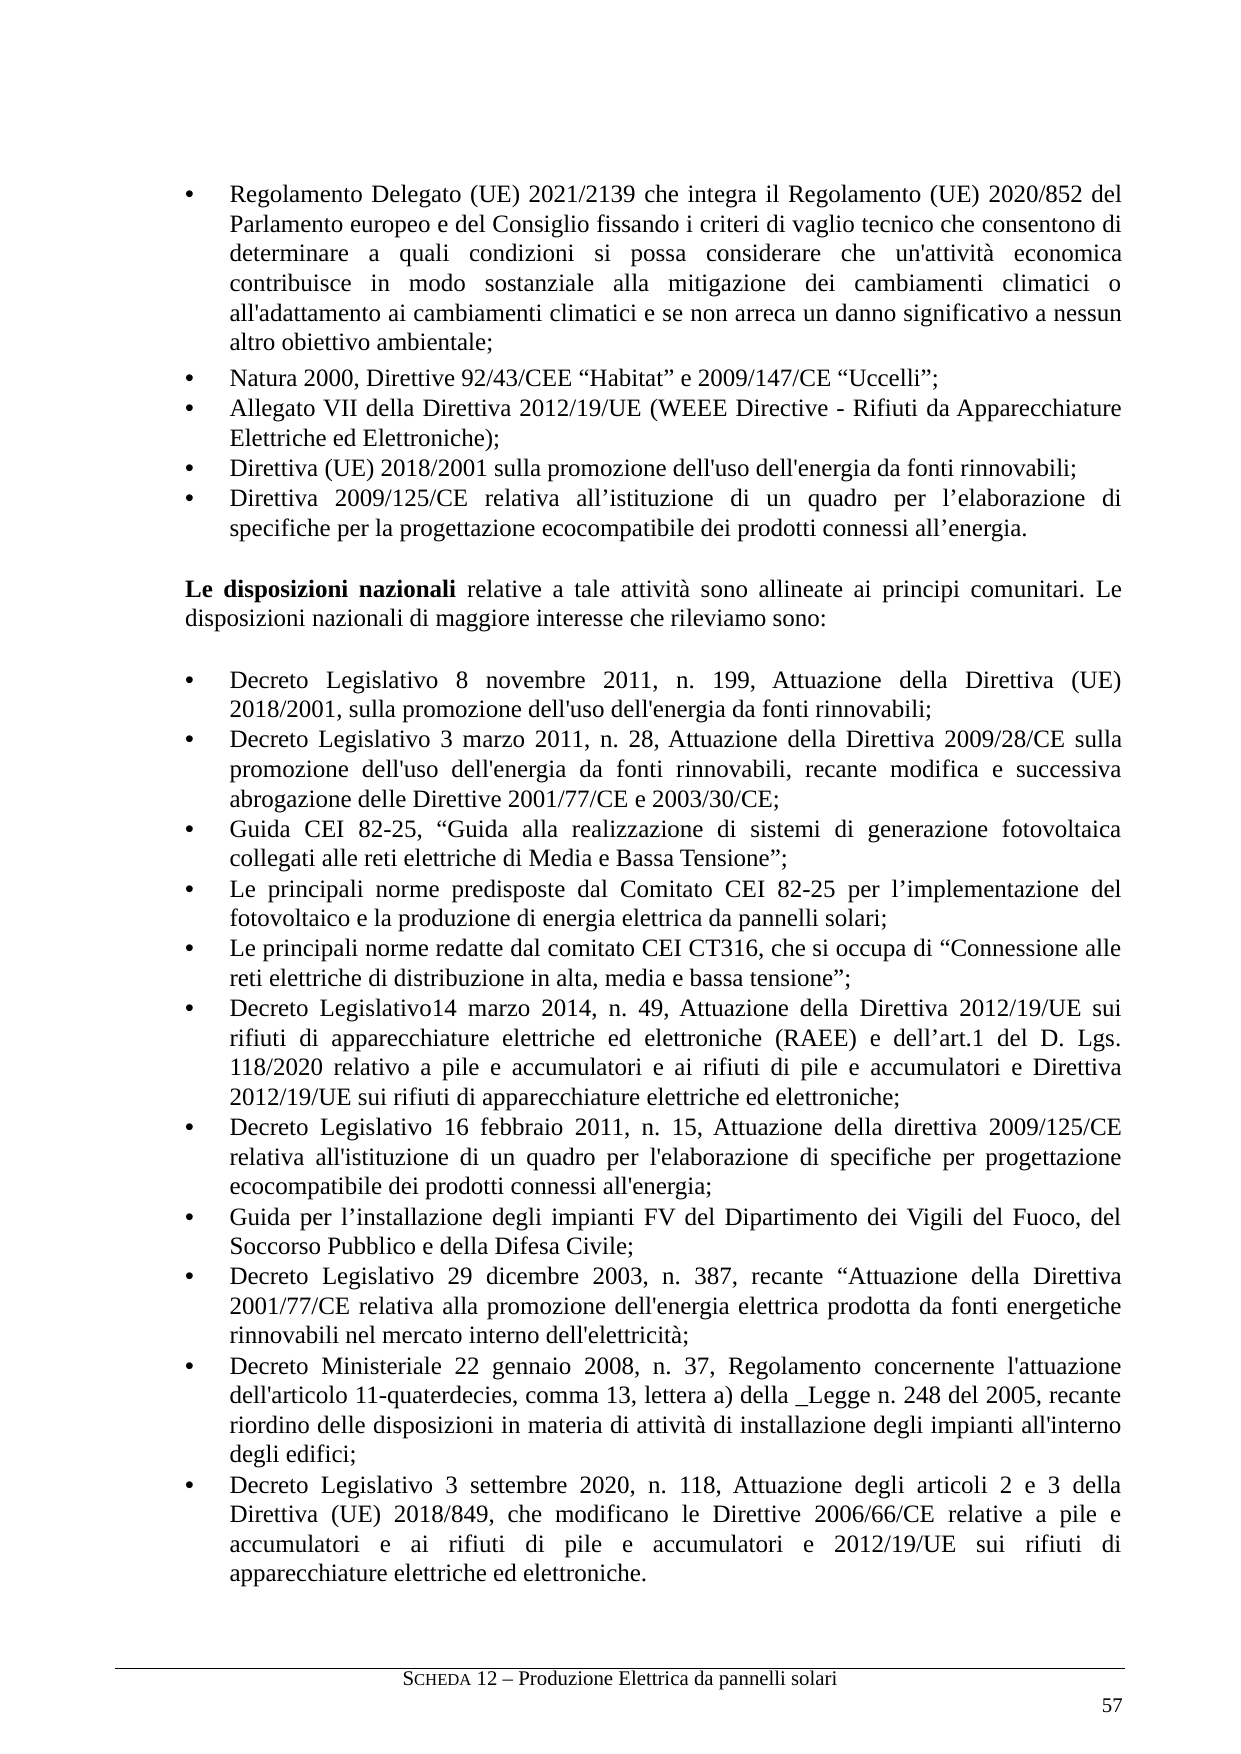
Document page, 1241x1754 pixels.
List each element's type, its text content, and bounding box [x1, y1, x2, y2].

list Guida CEI 82-25, “Guida alla realizzazione di sistemi di generazione fotovoltaica collegati alle reti elettriche di Media e Bassa Tensione”; [185, 814, 1122, 872]
list Decreto Legislativo 3 settembre 2020, n. 118, Attuazione degli articoli 2 e 3 della Direttiva (UE) 2018/849, che modificano le Direttive 2006/66/CE relative a pile e accumulatori e ai rifiuti di pile e accumulatori e 2012/19/UE sui rifiuti di apparecchiature elettriche ed elettroniche. [185, 1470, 1122, 1587]
list Regolamento Delegato (UE) 2021/2139 che integra il Regolamento (UE) 2020/852 del Parlamento europeo e del Consiglio fissando i criteri di vaglio tecnico che consentono di determinare a quali condizioni si possa considerare che un'attività economica contribuisce in modo sostanziale alla mitigazione dei cambiamenti climatici o all'adattamento ai cambiamenti climatici e se non arreca un danno significativo a nessun altro obiettivo ambientale; [185, 179, 1122, 356]
list Decreto Legislativo 29 dicembre 2003, n. 387, recante “Attuazione della Direttiva 2001/77/CE relativa alla promozione dell'energia elettrica prodotta da fonti energetiche rinnovabili nel mercato interno dell'elettricità; [185, 1261, 1122, 1349]
list Decreto Ministeriale 22 gennaio 2008, n. 37, Regolamento concernente l'attuazione dell'articolo 11-quaterdecies, comma 13, lettera a) della _Legge n. 248 del 2005, recante riordino delle disposizioni in materia di attività di installazione degli impianti all'interno degli edifici; [185, 1351, 1122, 1468]
list Le principali norme predisposte dal Comitato CEI 82-25 per l’implementazione del fotovoltaico e la produzione di energia elettrica da pannelli solari; [185, 874, 1122, 932]
list Decreto Legislativo 8 novembre 2011, n. 199, Attuazione della Direttiva (UE) 2018/2001, sulla promozione dell'uso dell'energia da fonti rinnovabili; [185, 665, 1122, 723]
text Le disposizioni nazionali relative a tale attività sono allineate ai principi comunitari. Le disposizioni nazionali di maggiore interesse che rileviamo sono: [185, 574, 1122, 632]
list Allegato VII della Direttiva 2012/19/UE (WEEE Directive - Rifiuti da Apparecchiature Elettriche ed Elettroniche); [185, 393, 1122, 452]
list Le principali norme redatte dal comitato CEI CT316, che si occupa di “Connessione alle reti elettriche di distribuzione in alta, media e bassa tensione”; [185, 933, 1122, 992]
list Decreto Legislativo14 marzo 2014, n. 49, Attuazione della Direttiva 2012/19/UE sui rifiuti di apparecchiature elettriche ed elettroniche (RAEE) e dell’art.1 del D. Lgs. 118/2020 relativo a pile e accumulatori e ai rifiuti di pile e accumulatori e Direttiva 2012/19/UE sui rifiuti di apparecchiature elettriche ed elettroniche; [185, 993, 1122, 1111]
list Guida per l’installazione degli impianti FV del Dipartimento dei Vigili del Fuoco, del Soccorso Pubblico e della Difesa Civile; [185, 1202, 1122, 1260]
list Direttiva (UE) 2018/2001 sulla promozione dell'uso dell'energia da fonti rinnovabili; [185, 453, 1122, 482]
list Decreto Legislativo 16 febbraio 2011, n. 15, Attuazione della direttiva 2009/125/CE relativa all'istituzione di un quadro per l'elaborazione di specifiche per progettazione ecocompatibile dei prodotti connessi all'energia; [185, 1112, 1122, 1200]
list Direttiva 2009/125/CE relativa all’istituzione di un quadro per l’elaborazione di specifiche per la progettazione ecocompatibile dei prodotti connessi all’energia. [185, 483, 1122, 542]
list Decreto Legislativo 3 marzo 2011, n. 28, Attuazione della Direttiva 2009/28/CE sulla promozione dell'uso dell'energia da fonti rinnovabili, recante modifica e successiva abrogazione delle Direttive 2001/77/CE e 2003/30/CE; [185, 724, 1122, 812]
list Natura 2000, Direttive 92/43/CEE “Habitat” e 2009/147/CE “Uccelli”; [185, 363, 1122, 392]
